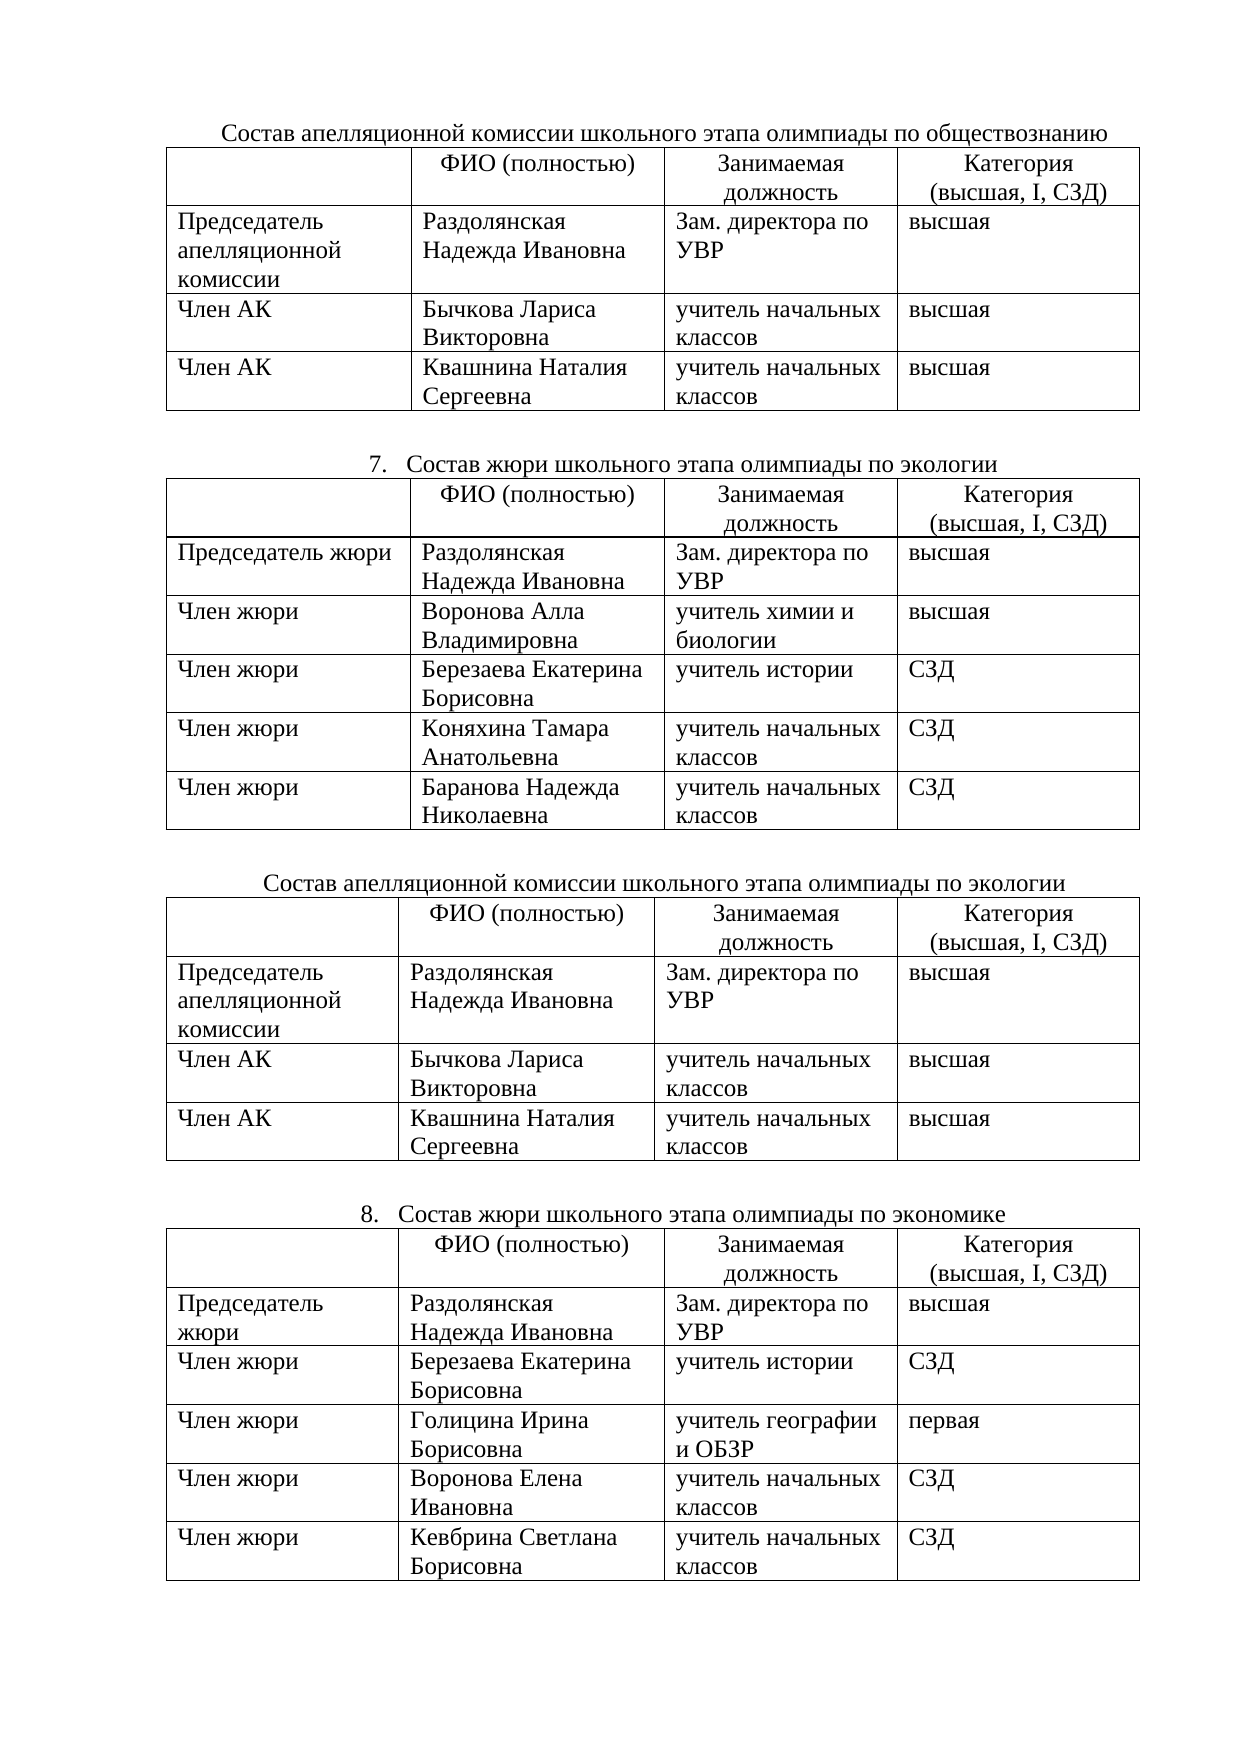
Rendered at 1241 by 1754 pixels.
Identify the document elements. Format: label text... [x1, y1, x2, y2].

table_cell учитель начальных классов [665, 294, 897, 351]
table_cell Член АК [167, 294, 411, 351]
table_cell Зам. директора по УВР [665, 538, 897, 595]
table_cell Кевбрина Светлана Борисовна [399, 1522, 664, 1579]
table_cell Бычкова Лариса Викторовна [412, 294, 664, 351]
table_cell Член АК [167, 1044, 398, 1102]
text Состав апелляционной комиссии школьного этапа олимпиады по обществознанию [177, 118, 1152, 147]
table_cell высшая [898, 1044, 1139, 1102]
table_cell Баранова Надежда Николаевна [411, 772, 664, 829]
table_cell Раздолянская Надежда Ивановна [399, 957, 654, 1043]
table_header ФИО (полностью) [399, 1229, 664, 1287]
table_cell учитель начальных классов [655, 1103, 897, 1160]
table_cell высшая [898, 1103, 1139, 1160]
table_cell Член жюри [167, 1464, 398, 1521]
table_cell Голицина Ирина Борисовна [399, 1405, 664, 1462]
table_cell СЗД [898, 1522, 1139, 1579]
table_header Занимаемая должность [665, 1229, 897, 1287]
table_cell высшая [898, 957, 1139, 1043]
table_header Категория (высшая, I, СЗД) [898, 148, 1139, 205]
table_cell учитель географии и ОБЗР [665, 1405, 897, 1462]
table_cell Квашнина Наталия Сергеевна [399, 1103, 654, 1160]
table_cell СЗД [898, 772, 1139, 829]
table_cell Раздолянская Надежда Ивановна [412, 206, 664, 293]
table_cell Член АК [167, 1103, 398, 1160]
table_header Категория (высшая, I, СЗД) [898, 479, 1139, 536]
table_cell Раздолянская Надежда Ивановна [411, 538, 664, 595]
table_cell Бычкова Лариса Викторовна [399, 1044, 654, 1102]
table_cell Зам. директора по УВР [665, 206, 897, 293]
table_cell Председатель жюри [167, 1288, 398, 1345]
table_cell СЗД [898, 713, 1139, 771]
table_cell Председатель жюри [167, 538, 410, 595]
table_header Занимаемая должность [655, 898, 897, 956]
table_header Занимаемая должность [665, 148, 897, 205]
table_header Занимаемая должность [665, 479, 897, 536]
table_cell Член жюри [167, 772, 410, 829]
table_cell Член АК [167, 352, 411, 410]
table_header Категория (высшая, I, СЗД) [898, 1229, 1139, 1287]
table_cell Член жюри [167, 1405, 398, 1462]
table_cell Коняхина Тамара Анатольевна [411, 713, 664, 771]
table_cell Член жюри [167, 713, 410, 771]
table_cell Квашнина Наталия Сергеевна [412, 352, 664, 410]
table_cell Воронова Елена Ивановна [399, 1464, 664, 1521]
table_cell высшая [898, 352, 1139, 410]
table_cell учитель начальных классов [665, 713, 897, 771]
table_cell Березаева Екатерина Борисовна [411, 655, 664, 712]
table_cell высшая [898, 1288, 1139, 1345]
table_cell учитель начальных классов [665, 1522, 897, 1579]
table_cell учитель начальных классов [665, 352, 897, 410]
list Состав жюри школьного этапа олимпиады по экономике [215, 1199, 1152, 1228]
table_cell Зам. директора по УВР [665, 1288, 897, 1345]
table_cell высшая [898, 294, 1139, 351]
table_cell Член жюри [167, 1522, 398, 1579]
table_cell Раздолянская Надежда Ивановна [399, 1288, 664, 1345]
table_header ФИО (полностью) [412, 148, 664, 205]
table_cell Председатель апелляционной комиссии [167, 957, 398, 1043]
text Состав апелляционной комиссии школьного этапа олимпиады по экологии [177, 868, 1152, 897]
table_cell Член жюри [167, 596, 410, 653]
table_cell Председатель апелляционной комиссии [167, 206, 411, 293]
table_cell Воронова Алла Владимировна [411, 596, 664, 653]
table_cell высшая [898, 206, 1139, 293]
table_header ФИО (полностью) [399, 898, 654, 956]
table_cell высшая [898, 596, 1139, 653]
table_cell учитель начальных классов [655, 1044, 897, 1102]
table_header ФИО (полностью) [411, 479, 664, 536]
table_header [167, 898, 398, 956]
table_header [167, 148, 411, 205]
table_cell СЗД [898, 655, 1139, 712]
table_cell Член жюри [167, 655, 410, 712]
table_cell учитель химии и биологии [665, 596, 897, 653]
table_cell Член жюри [167, 1346, 398, 1404]
list Состав жюри школьного этапа олимпиады по экологии [215, 449, 1152, 478]
table_cell учитель истории [665, 655, 897, 712]
table_cell первая [898, 1405, 1139, 1462]
table_cell СЗД [898, 1464, 1139, 1521]
table_cell Березаева Екатерина Борисовна [399, 1346, 664, 1404]
table_cell учитель начальных классов [665, 1464, 897, 1521]
table_header [167, 479, 410, 536]
table_cell высшая [898, 538, 1139, 595]
table_header Категория (высшая, I, СЗД) [898, 898, 1139, 956]
table_cell учитель истории [665, 1346, 897, 1404]
table_cell Зам. директора по УВР [655, 957, 897, 1043]
table_header [167, 1229, 398, 1287]
table_cell учитель начальных классов [665, 772, 897, 829]
table_cell СЗД [898, 1346, 1139, 1404]
